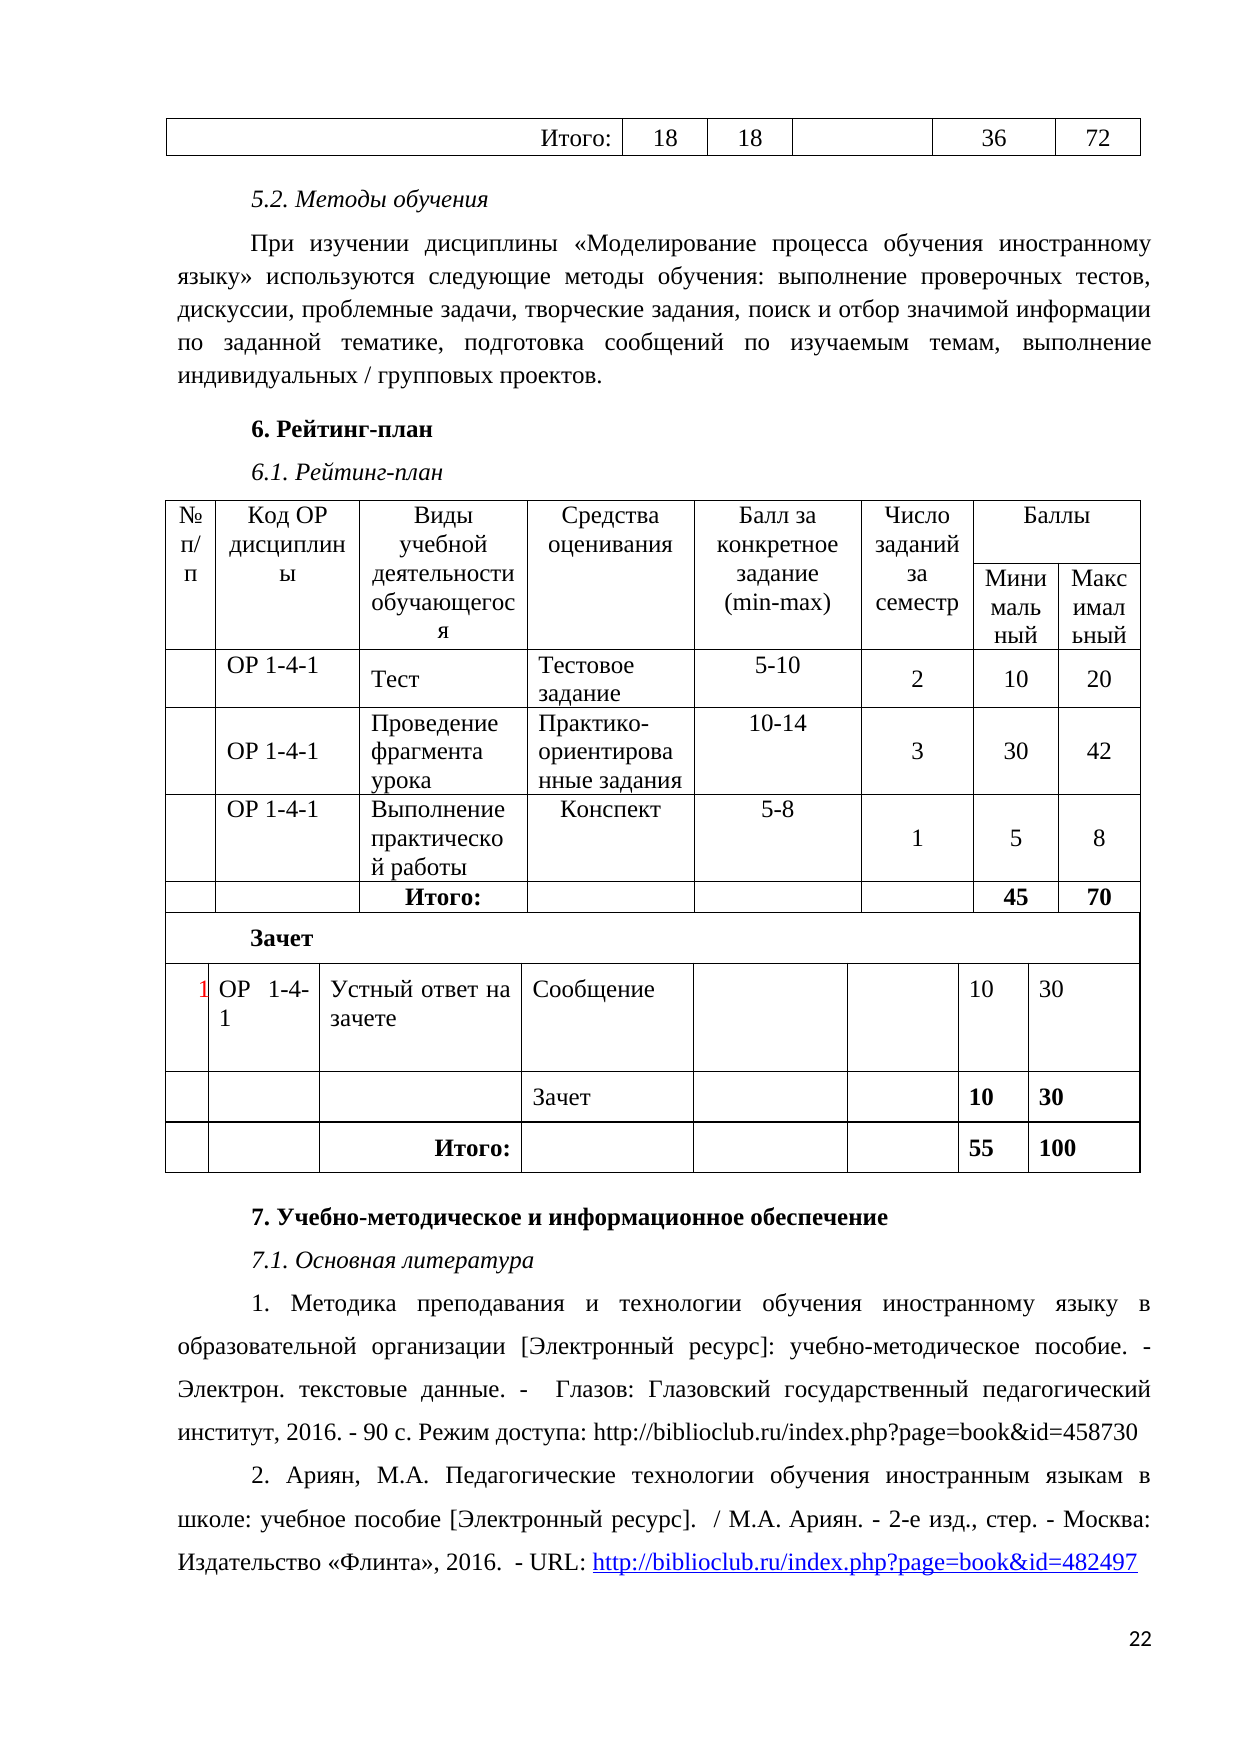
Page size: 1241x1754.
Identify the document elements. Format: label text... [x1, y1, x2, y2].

table_cell 10 [959, 964, 1028, 1071]
table_cell [862, 882, 973, 912]
table_header Балл за конкретное задание (min-max) [695, 501, 861, 649]
table_cell [166, 1123, 208, 1172]
table_cell 30 [1029, 1072, 1139, 1121]
table_cell 10 [974, 650, 1058, 707]
table_cell 42 [1059, 708, 1140, 794]
table_cell [209, 1072, 319, 1121]
table_cell 55 [959, 1123, 1028, 1172]
table_cell 18 [623, 119, 707, 155]
table_cell Итого: [360, 882, 527, 912]
table_cell ОР 1-4-1 [216, 795, 359, 881]
table_cell [166, 882, 215, 912]
table_cell 3 [862, 708, 973, 794]
table_cell Тестовое задание [528, 650, 694, 707]
table_cell 18 [708, 119, 792, 155]
table_cell Сообщение [522, 964, 693, 1071]
table_cell 8 [1059, 795, 1140, 881]
table_cell ОР 1-4-1 [216, 650, 359, 707]
text 6. Рейтинг-план [177, 414, 1152, 442]
text 5.2. Методы обучения [177, 184, 1152, 213]
table_cell 100 [1029, 1123, 1139, 1172]
table_cell Зачет [166, 913, 1139, 963]
table_cell 2 [862, 650, 973, 707]
text 1. Методика преподавания и технологии обучения иностранному языку в образовательной организации [Электронный ресурс]: учебно-методическое пособие. - Электрон. текстовые данные. - Глазов: Глазовский государственный педагогический институт, 2016. - 90 с. Режим доступа: http://biblioclub.ru/index.php?page=book&id=458730 [177, 1288, 1152, 1446]
table_header Код ОР дисциплины [216, 501, 359, 649]
table_cell [209, 1123, 319, 1172]
table_header Баллы [974, 501, 1140, 562]
table_cell Проведение фрагмента урока [360, 708, 527, 794]
text 6.1. Рейтинг-план [177, 457, 1152, 486]
table_cell 10-14 [695, 708, 861, 794]
table_header Виды учебной деятельности обучающегося [360, 501, 527, 649]
table_cell Максимальный [1059, 564, 1140, 649]
table_cell 1 [862, 795, 973, 881]
table_cell 45 [974, 882, 1058, 912]
table_cell [793, 119, 932, 155]
text 7.1. Основная литература [177, 1245, 1152, 1274]
table_cell [694, 964, 847, 1071]
table_cell Зачет [522, 1072, 693, 1121]
table_cell [522, 1123, 693, 1172]
table_cell [216, 882, 359, 912]
text При изучении дисциплины «Моделирование процесса обучения иностранному языку» используются следующие методы обучения: выполнение проверочных тестов, дискуссии, проблемные задачи, творческие задания, поиск и отбор значимой информации по заданной тематике, подготовка сообщений по изучаемым темам, выполнение индивидуальных / групповых проектов. [177, 228, 1152, 388]
table_cell 36 [933, 119, 1055, 155]
table_cell [848, 1123, 958, 1172]
table_cell Минимальный [974, 564, 1058, 649]
table_cell [320, 1072, 521, 1121]
table_cell Итого: [167, 119, 622, 155]
table_cell [166, 795, 215, 881]
table_cell 5-10 [695, 650, 861, 707]
table_cell [848, 1072, 958, 1121]
table_cell Тест [360, 650, 527, 707]
table_cell [166, 1072, 208, 1121]
table_cell [694, 1072, 847, 1121]
table_cell ОР 1-4-1 [216, 708, 359, 794]
text 7. Учебно-методическое и информационное обеспечение [177, 1202, 1152, 1231]
table_cell 30 [974, 708, 1058, 794]
table_cell ОР 1-4-1 [209, 964, 319, 1071]
table_cell 72 [1056, 119, 1140, 155]
table_cell Устный ответ на зачете [320, 964, 521, 1071]
table_cell Конспект [528, 795, 694, 881]
table_cell 1 [166, 964, 208, 1071]
table_cell 10 [959, 1072, 1028, 1121]
table_cell 30 [1029, 964, 1139, 1071]
table_cell 70 [1059, 882, 1140, 912]
table_cell Выполнение практической работы [360, 795, 527, 881]
table_cell [848, 964, 958, 1071]
table_header Средства оценивания [528, 501, 694, 649]
table_cell Итого: [320, 1123, 521, 1172]
table_cell [166, 650, 215, 707]
table_cell [528, 882, 694, 912]
table_cell [694, 1123, 847, 1172]
text 2. Ариян, М.А. Педагогические технологии обучения иностранным языкам в школе: учебное пособие [Электронный ресурс]. / М.А. Ариян. - 2-е изд., стер. - Москва: Издательство «Флинта», 2016. - URL: http://biblioclub.ru/index.php?page=book&id=482497 [177, 1461, 1152, 1576]
table_cell 20 [1059, 650, 1140, 707]
table_header Число заданий за семестр [862, 501, 973, 649]
table_header № п/п [166, 501, 215, 649]
table_cell [166, 708, 215, 794]
table_cell Практико-ориентированные задания [528, 708, 694, 794]
table_cell 5-8 [695, 795, 861, 881]
table_cell 5 [974, 795, 1058, 881]
table_cell [695, 882, 861, 912]
